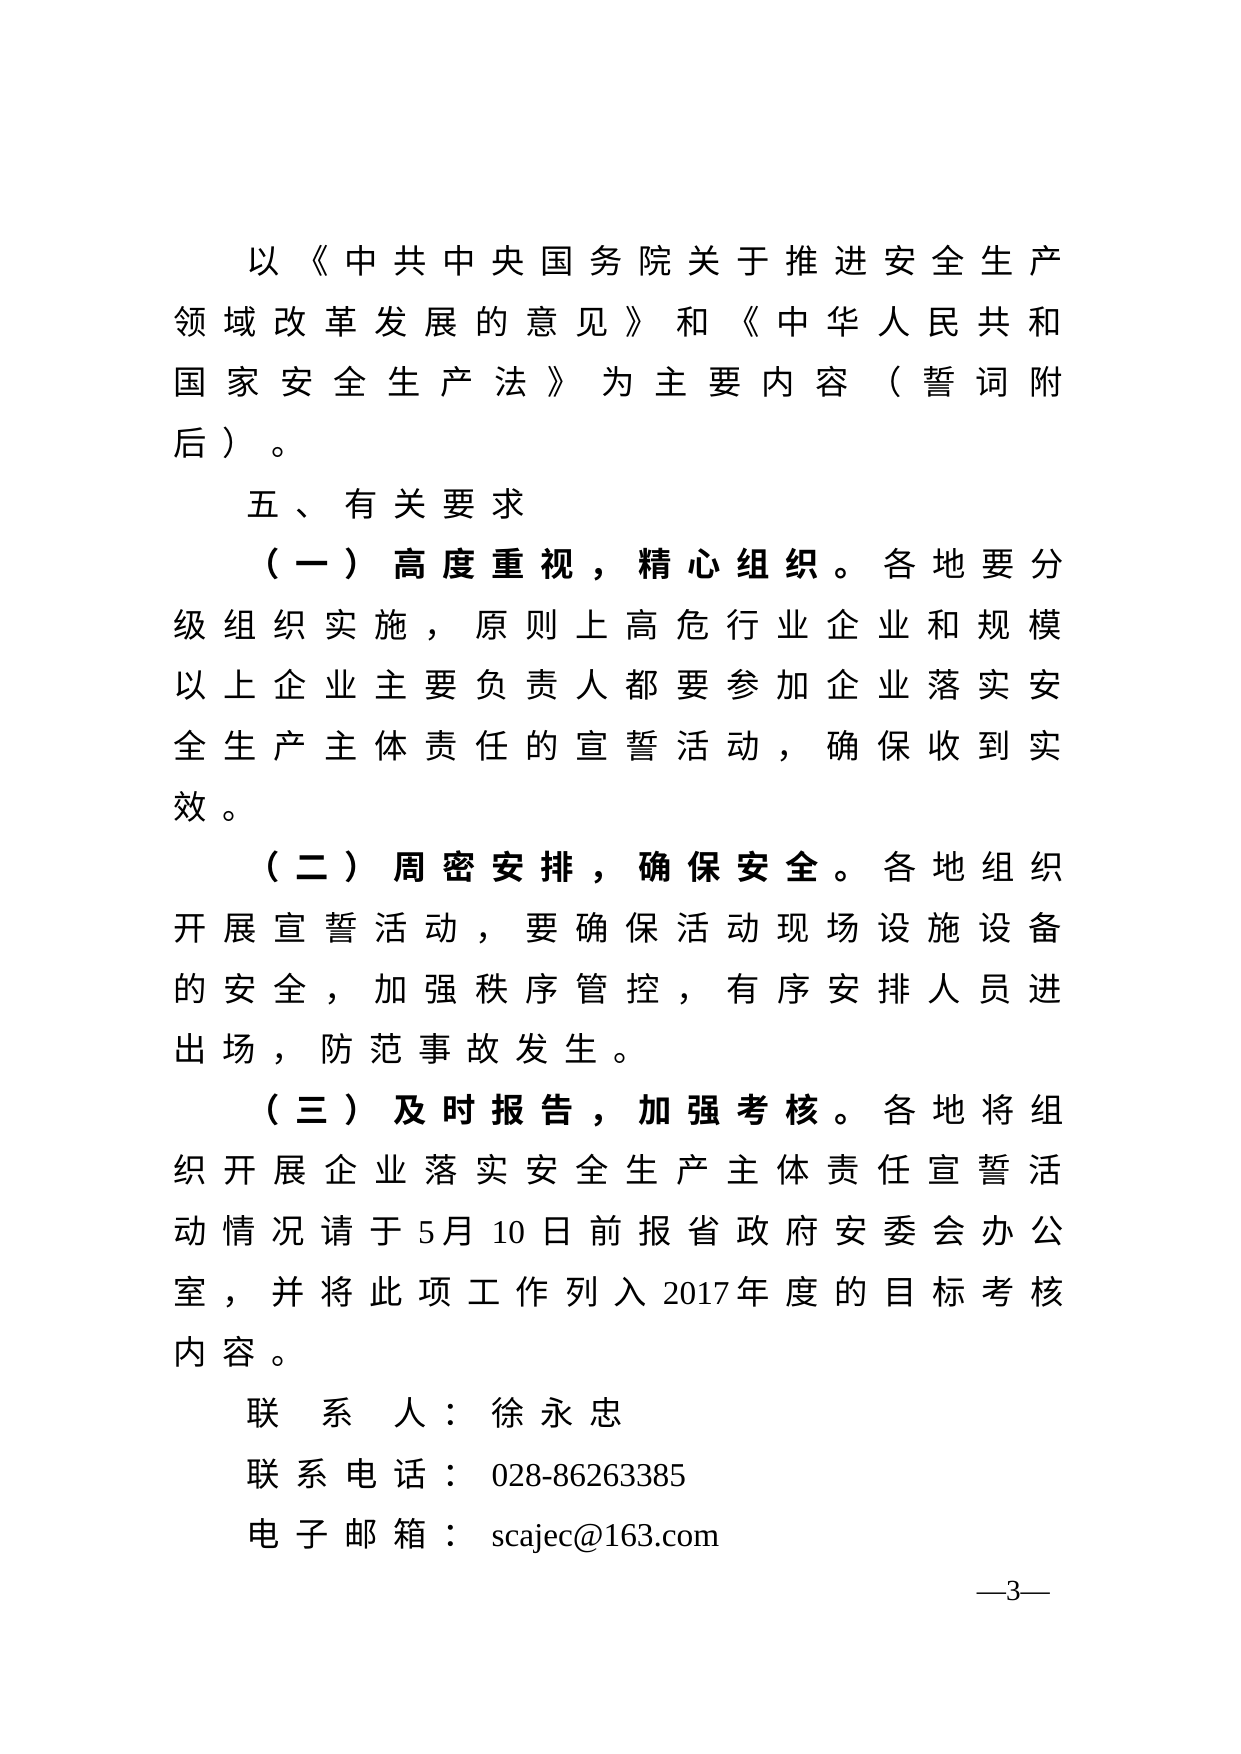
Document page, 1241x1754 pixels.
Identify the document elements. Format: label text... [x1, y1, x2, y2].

text 以《中共中央国务院关于推进安全生产领域改革发展的意见》和《中华人民共和国家安全生产法》为主要内容（誓词附后）。 [173, 229, 1079, 471]
text 电子邮箱：scajec@163.com [173, 1502, 1079, 1562]
text 联系电话：028-86263385 [173, 1441, 1079, 1502]
text 联 系 人：徐永忠 [173, 1381, 1079, 1441]
text 五、有关要求 [173, 471, 1079, 532]
text （一）高度重视，精心组织。各地要分级组织实施，原则上高危行业企业和规模以上企业主要负责人都要参加企业落实安全生产主体责任的宣誓活动，确保收到实效。 [173, 532, 1079, 835]
text （三）及时报告，加强考核。各地将组织开展企业落实安全生产主体责任宣誓活动情况请于5月10日前报省政府安委会办公室，并将此项工作列入2017年度的目标考核内容。 [173, 1077, 1079, 1381]
text （二）周密安排，确保安全。各地组织开展宣誓活动，要确保活动现场设施设备的安全，加强秩序管控，有序安排人员进出场，防范事故发生。 [173, 835, 1079, 1077]
